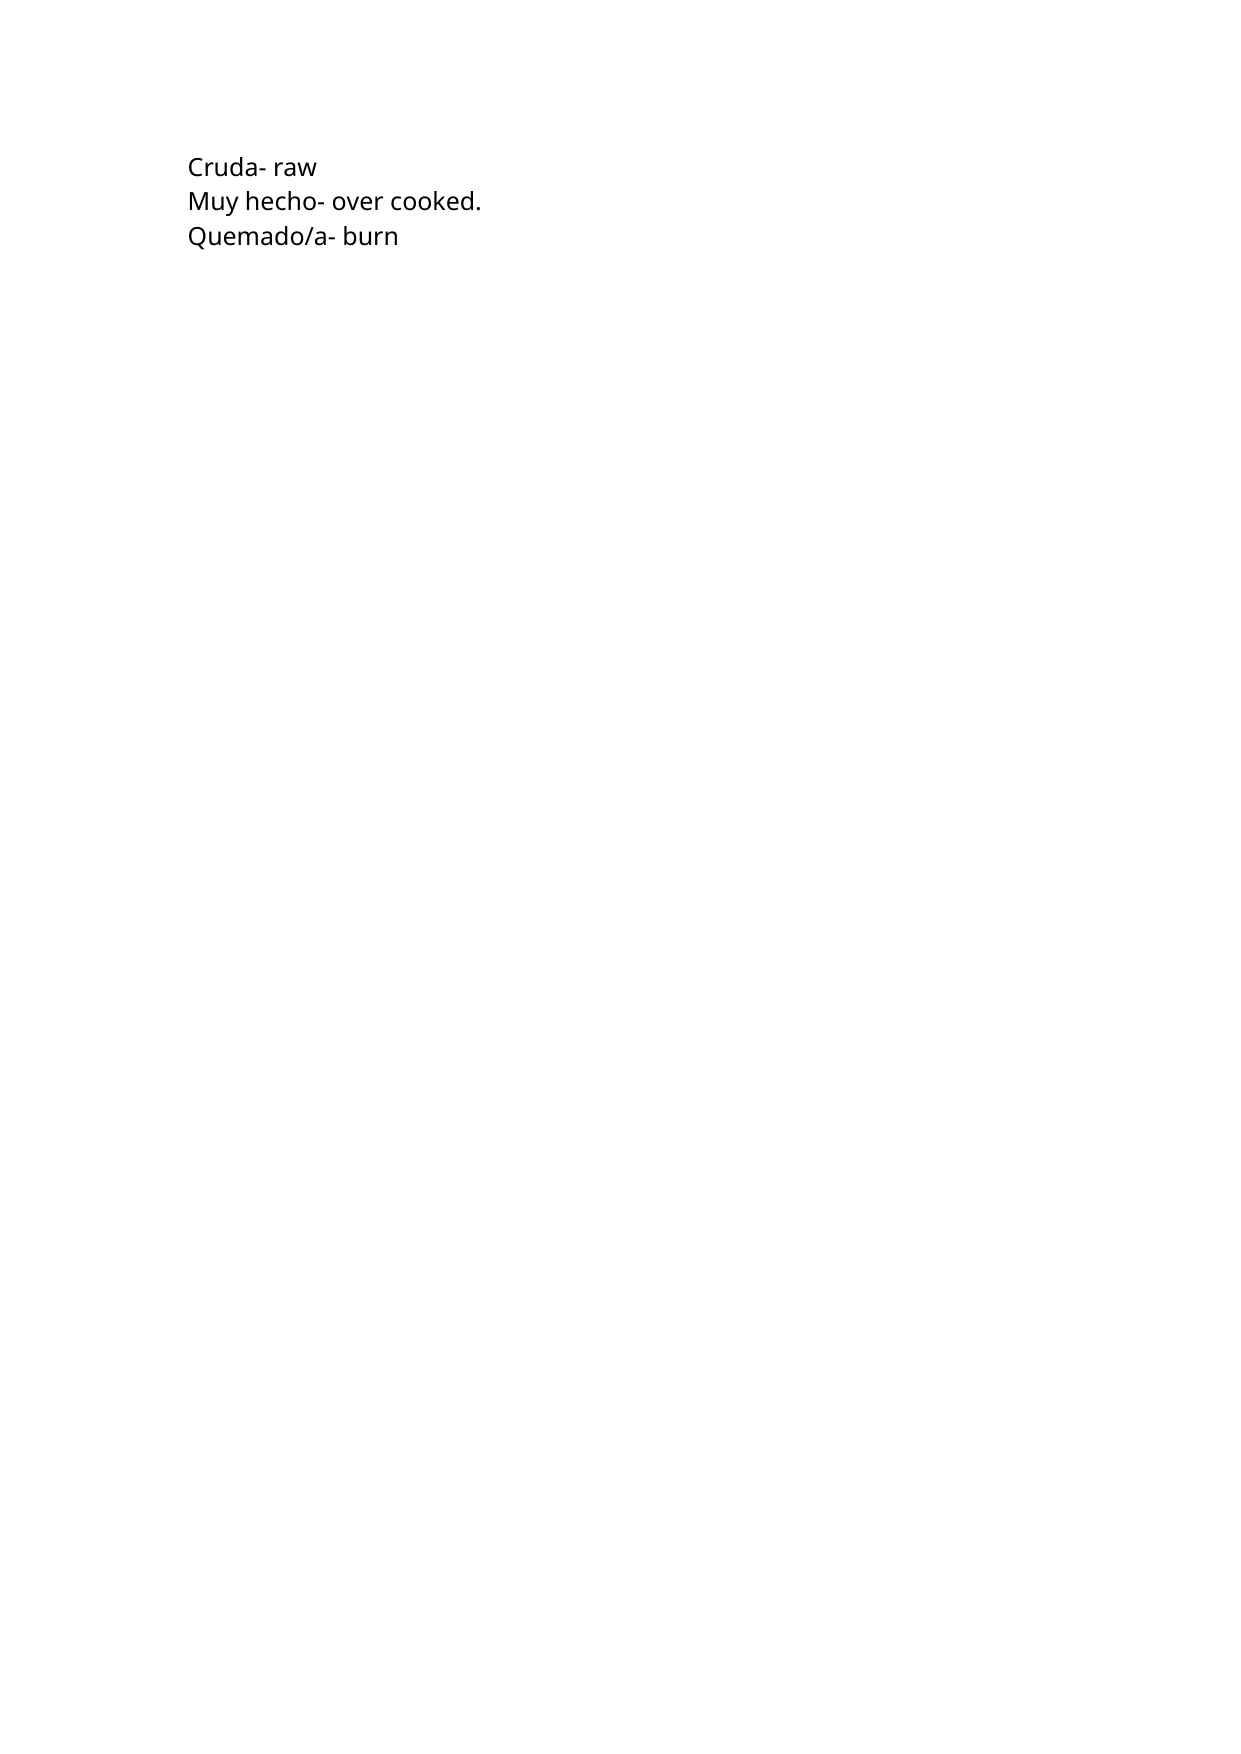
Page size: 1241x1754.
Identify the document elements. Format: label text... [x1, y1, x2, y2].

text Cruda- raw [187, 150, 1053, 184]
text Muy hecho- over cooked. [187, 184, 1053, 218]
text Quemado/a- burn [187, 218, 1053, 252]
